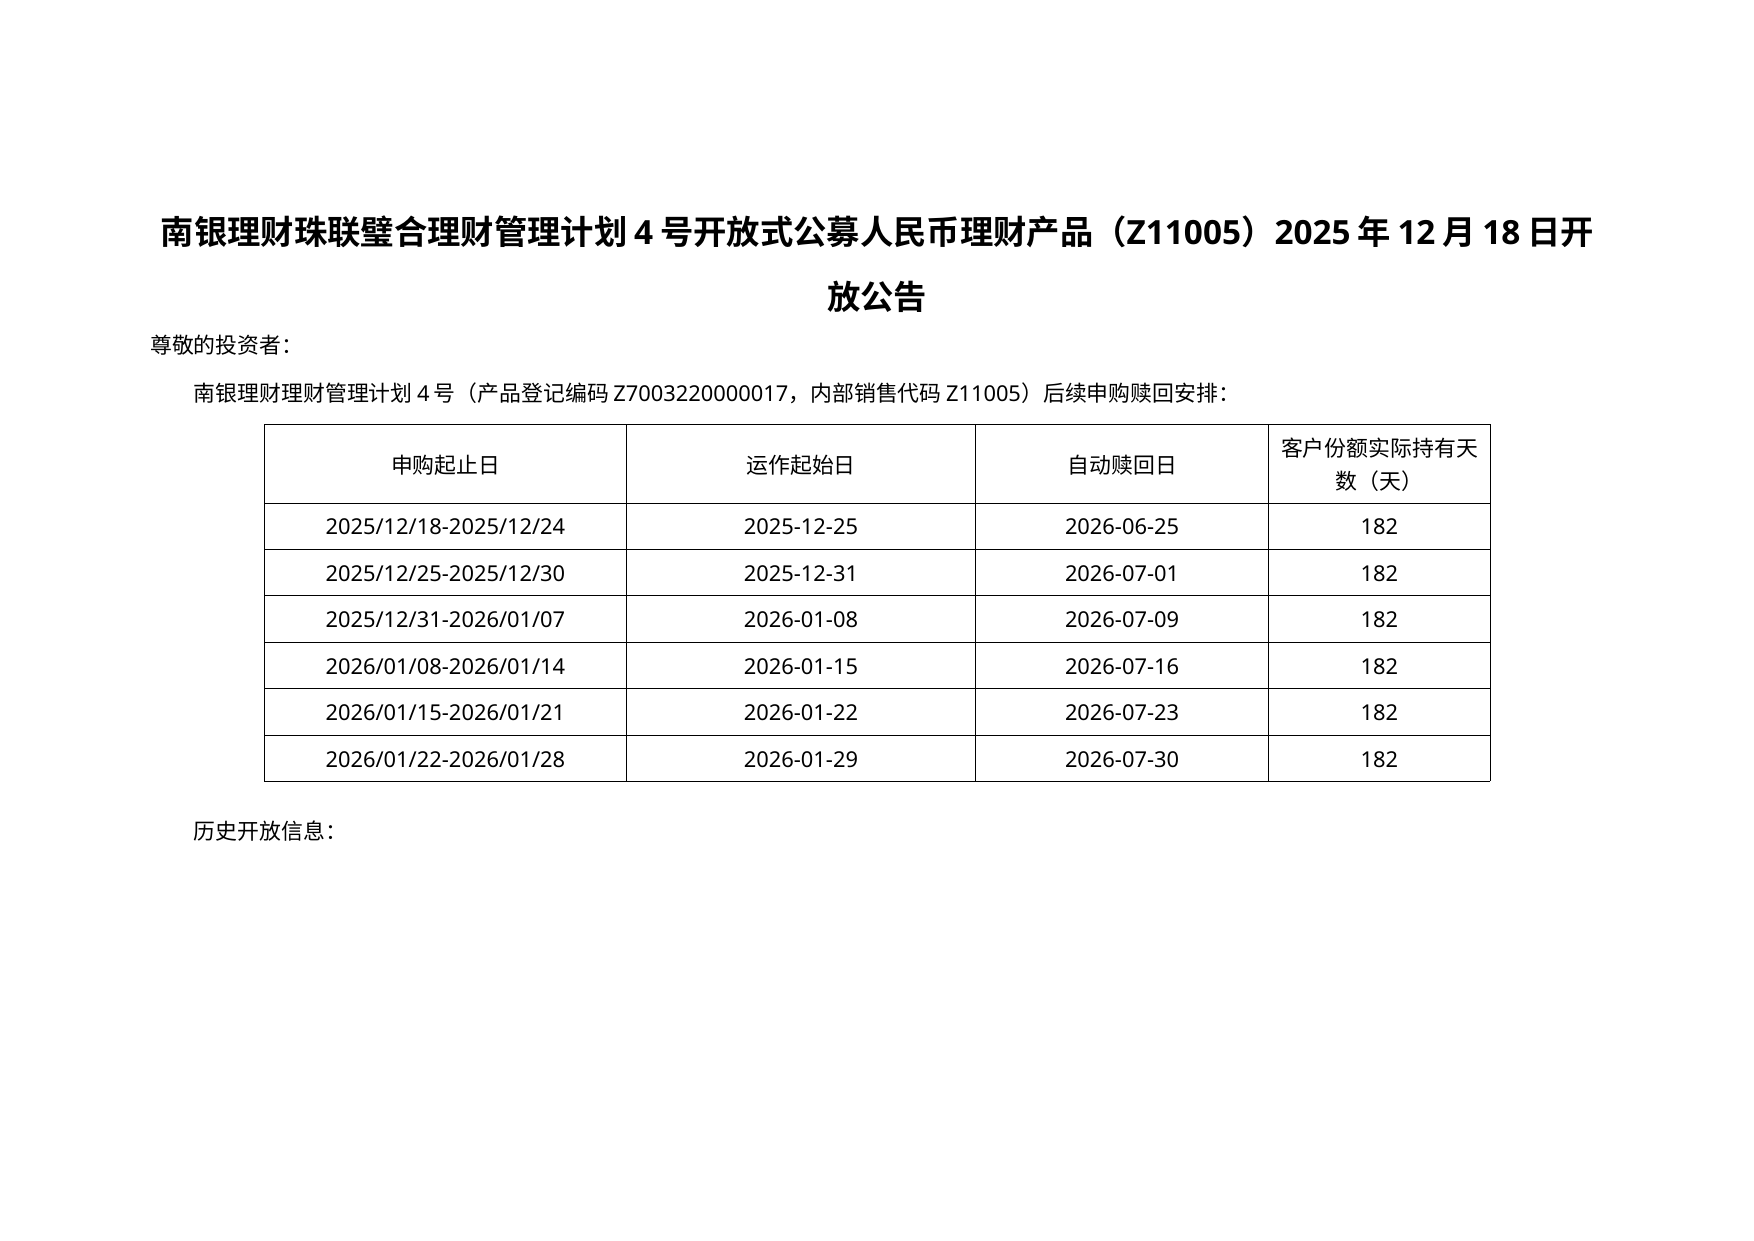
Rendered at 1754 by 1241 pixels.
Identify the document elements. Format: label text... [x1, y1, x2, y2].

table_cell 2026-01-29 [627, 736, 975, 781]
table_cell 2026-06-25 [976, 504, 1268, 549]
table_cell 182 [1269, 504, 1490, 549]
table_cell 2026-07-23 [976, 689, 1268, 735]
table_header 运作起始日 [627, 425, 975, 502]
table_cell 2025/12/31-2026/01/07 [265, 596, 626, 642]
table_cell 2026-07-16 [976, 643, 1268, 688]
table_cell 2025/12/18-2025/12/24 [265, 504, 626, 549]
table_cell 2026-07-09 [976, 596, 1268, 642]
table_cell 2026-01-15 [627, 643, 975, 688]
table_cell 182 [1269, 550, 1490, 595]
table_cell 182 [1269, 736, 1490, 781]
table_cell 2026-07-01 [976, 550, 1268, 595]
table_header 自动赎回日 [976, 425, 1268, 502]
table_cell 2026/01/15-2026/01/21 [265, 689, 626, 735]
table_cell 2026/01/08-2026/01/14 [265, 643, 626, 688]
table_header 客户份额实际持有天数（天） [1269, 425, 1490, 502]
table_cell 2025-12-25 [627, 504, 975, 549]
table_cell 2025/12/25-2025/12/30 [265, 550, 626, 595]
table_cell 182 [1269, 643, 1490, 688]
table_cell 182 [1269, 689, 1490, 735]
text 南银理财理财管理计划4号（产品登记编码Z7003220000017，内部销售代码Z11005）后续申购赎回安排： [150, 376, 1604, 408]
text 历史开放信息： [150, 814, 1604, 846]
table_cell 2025-12-31 [627, 550, 975, 595]
table_cell 2026/01/22-2026/01/28 [265, 736, 626, 781]
text 尊敬的投资者： [150, 328, 1604, 360]
table_cell 182 [1269, 596, 1490, 642]
table_cell 2026-01-22 [627, 689, 975, 735]
table_cell 2026-07-30 [976, 736, 1268, 781]
text 南银理财珠联璧合理财管理计划4号开放式公募人民币理财产品（Z11005）2025年12月18日开放公告 [150, 198, 1604, 328]
table_header 申购起止日 [265, 425, 626, 502]
table_cell 2026-01-08 [627, 596, 975, 642]
